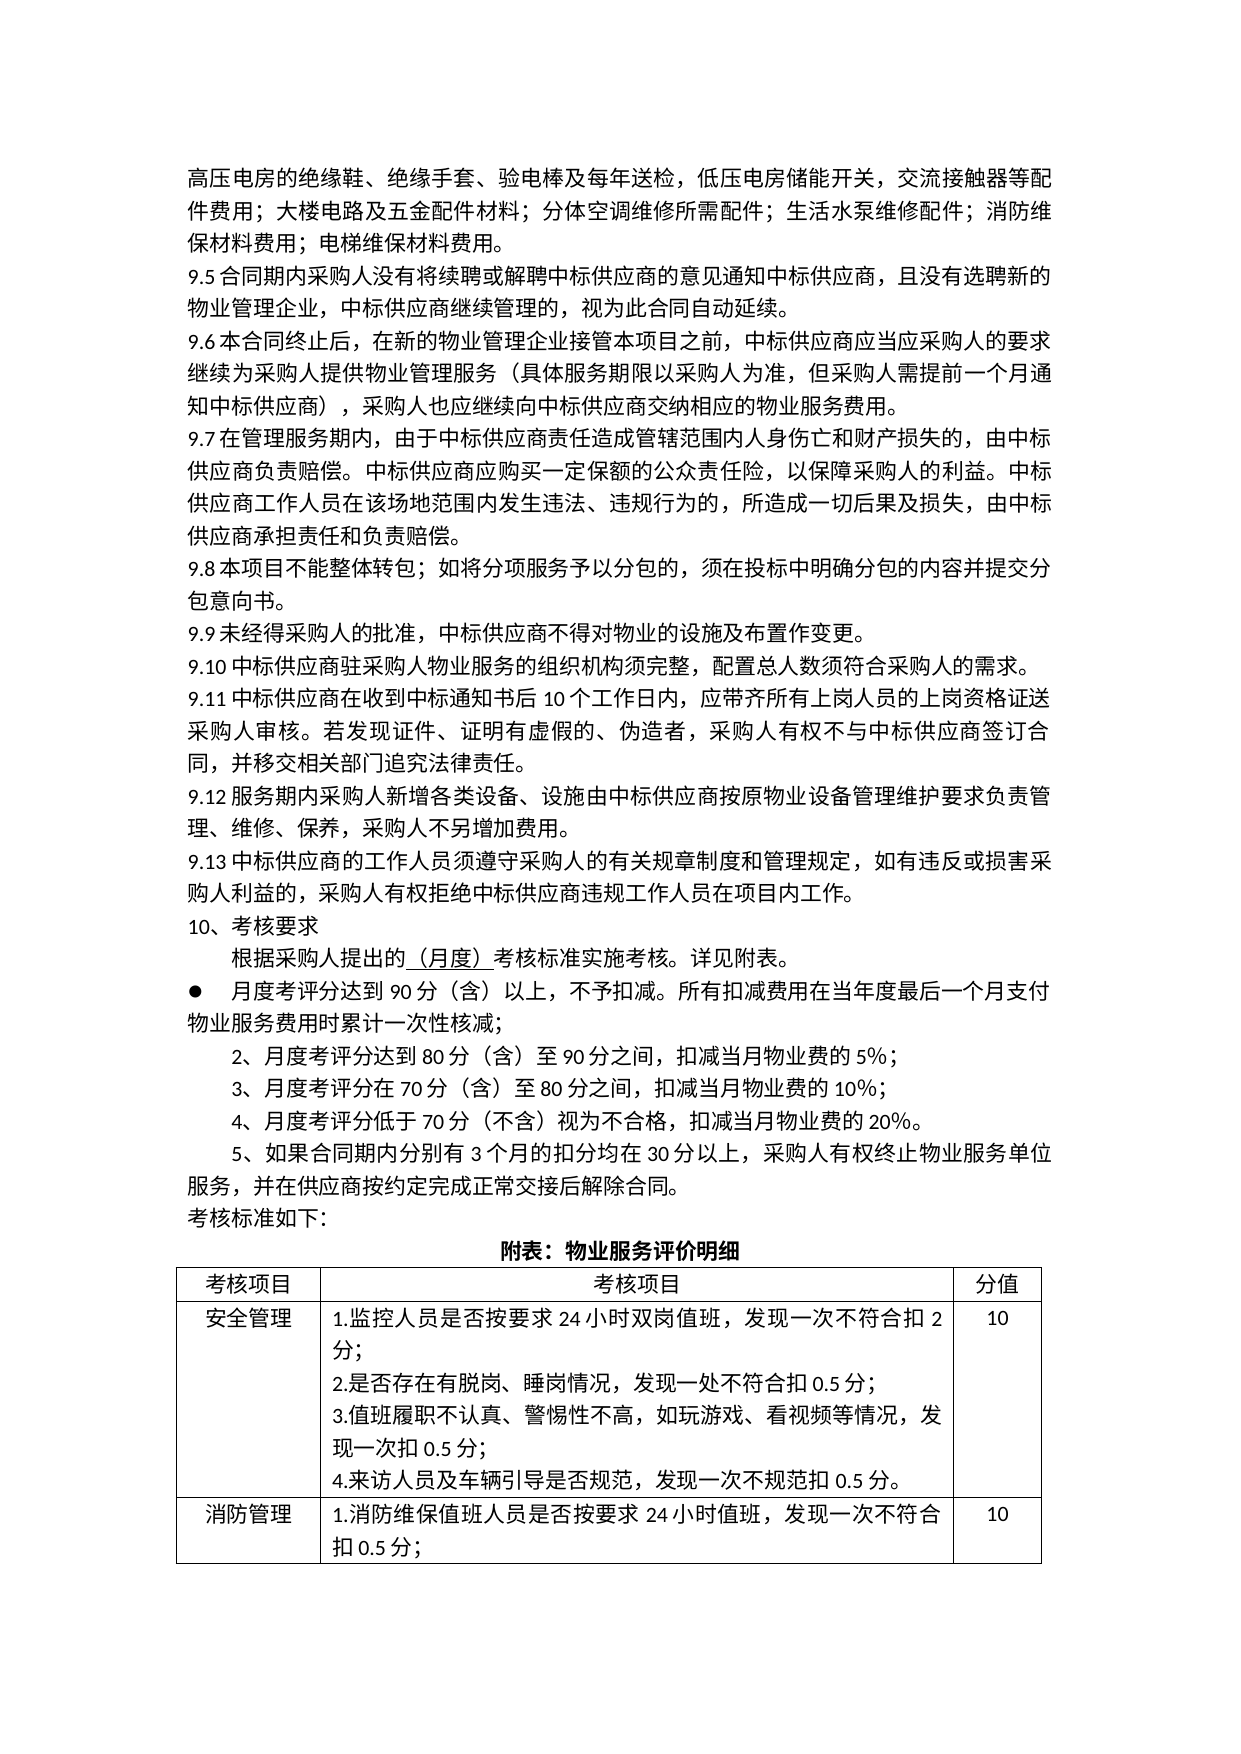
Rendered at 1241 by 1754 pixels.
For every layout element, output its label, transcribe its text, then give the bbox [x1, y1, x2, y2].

text 9.11中标供应商在收到中标通知书后10个工作日内，应带齐所有上岗人员的上岗资格证送采购人审核。若发现证件、证明有虚假的、伪造者，采购人有权不与中标供应商签订合同，并移交相关部门追究法律责任。 [187, 682, 1053, 779]
text 4、月度考评分低于70分（不含）视为不合格，扣减当月物业费的20％。 [187, 1104, 1053, 1137]
table_header 分值 [954, 1268, 1041, 1301]
text 9.6本合同终止后，在新的物业管理企业接管本项目之前，中标供应商应当应采购人的要求继续为采购人提供物业管理服务（具体服务期限以采购人为准，但采购人需提前一个月通知中标供应商），采购人也应继续向中标供应商交纳相应的物业服务费用。 [187, 324, 1053, 422]
text 2、月度考评分达到80分（含）至90分之间，扣减当月物业费的5％； [187, 1039, 1053, 1072]
text 9.10中标供应商驻采购人物业服务的组织机构须完整，配置总人数须符合采购人的需求。 [187, 649, 1053, 682]
text 9.8本项目不能整体转包；如将分项服务予以分包的，须在投标中明确分包的内容并提交分包意向书。 [187, 552, 1053, 617]
text 5、如果合同期内分别有3个月的扣分均在30分以上，采购人有权终止物业服务单位服务，并在供应商按约定完成正常交接后解除合同。 [187, 1137, 1053, 1202]
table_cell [321, 1498, 953, 1563]
text 根据采购人提出的（月度）考核标准实施考核。详见附表。 [187, 942, 1053, 974]
table_cell 1.监控人员是否按要求24小时双岗值班，发现一次不符合扣2分； 2.是否存在有脱岗、睡岗情况，发现一处不符合扣0.5分； 3.值班履职不认真、警惕性不高，如玩游戏、看视频等情况，发现一次扣0.5分； 4.来访人员及车辆引导是否规范，发现一次不规范扣 0.5 分。 [321, 1302, 953, 1497]
text 9.12服务期内采购人新增各类设备、设施由中标供应商按原物业设备管理维护要求负责管理、维修、保养，采购人不另增加费用。 [187, 779, 1053, 844]
table_cell 安全管理 [177, 1302, 320, 1497]
table_header 考核项目 [321, 1268, 953, 1301]
text 9.5合同期内采购人没有将续聘或解聘中标供应商的意见通知中标供应商，且没有选聘新的物业管理企业，中标供应商继续管理的，视为此合同自动延续。 [187, 259, 1053, 324]
text 9.13中标供应商的工作人员须遵守采购人的有关规章制度和管理规定，如有违反或损害采购人利益的，采购人有权拒绝中标供应商违规工作人员在项目内工作。 [187, 844, 1053, 909]
table_cell 10 [954, 1498, 1041, 1563]
table_header 考核项目 [177, 1268, 320, 1301]
text 高压电房的绝缘鞋、绝缘手套、验电棒及每年送检，低压电房储能开关，交流接触器等配件费用；大楼电路及五金配件材料；分体空调维修所需配件；生活水泵维修配件；消防维保材料费用；电梯维保材料费用。 [187, 162, 1053, 259]
table_cell 消防管理 [177, 1498, 320, 1563]
table_cell 10 [954, 1302, 1041, 1497]
text 附表：物业服务评价明细 [187, 1234, 1053, 1267]
text 考核标准如下： [187, 1202, 1053, 1234]
list 月度考评分达到90分（含）以上，不予扣减。所有扣减费用在当年度最后一个月支付物业服务费用时累计一次性核减； [187, 974, 1053, 1039]
text 9.9未经得采购人的批准，中标供应商不得对物业的设施及布置作变更。 [187, 617, 1053, 649]
text 9.7在管理服务期内，由于中标供应商责任造成管辖范围内人身伤亡和财产损失的，由中标供应商负责赔偿。中标供应商应购买一定保额的公众责任险，以保障采购人的利益。中标供应商工作人员在该场地范围内发生违法、违规行为的，所造成一切后果及损失，由中标供应商承担责任和负责赔偿。 [187, 422, 1053, 552]
text 10、考核要求 [187, 909, 1053, 942]
text 3、月度考评分在70分（含）至80分之间，扣减当月物业费的10％； [187, 1072, 1053, 1104]
